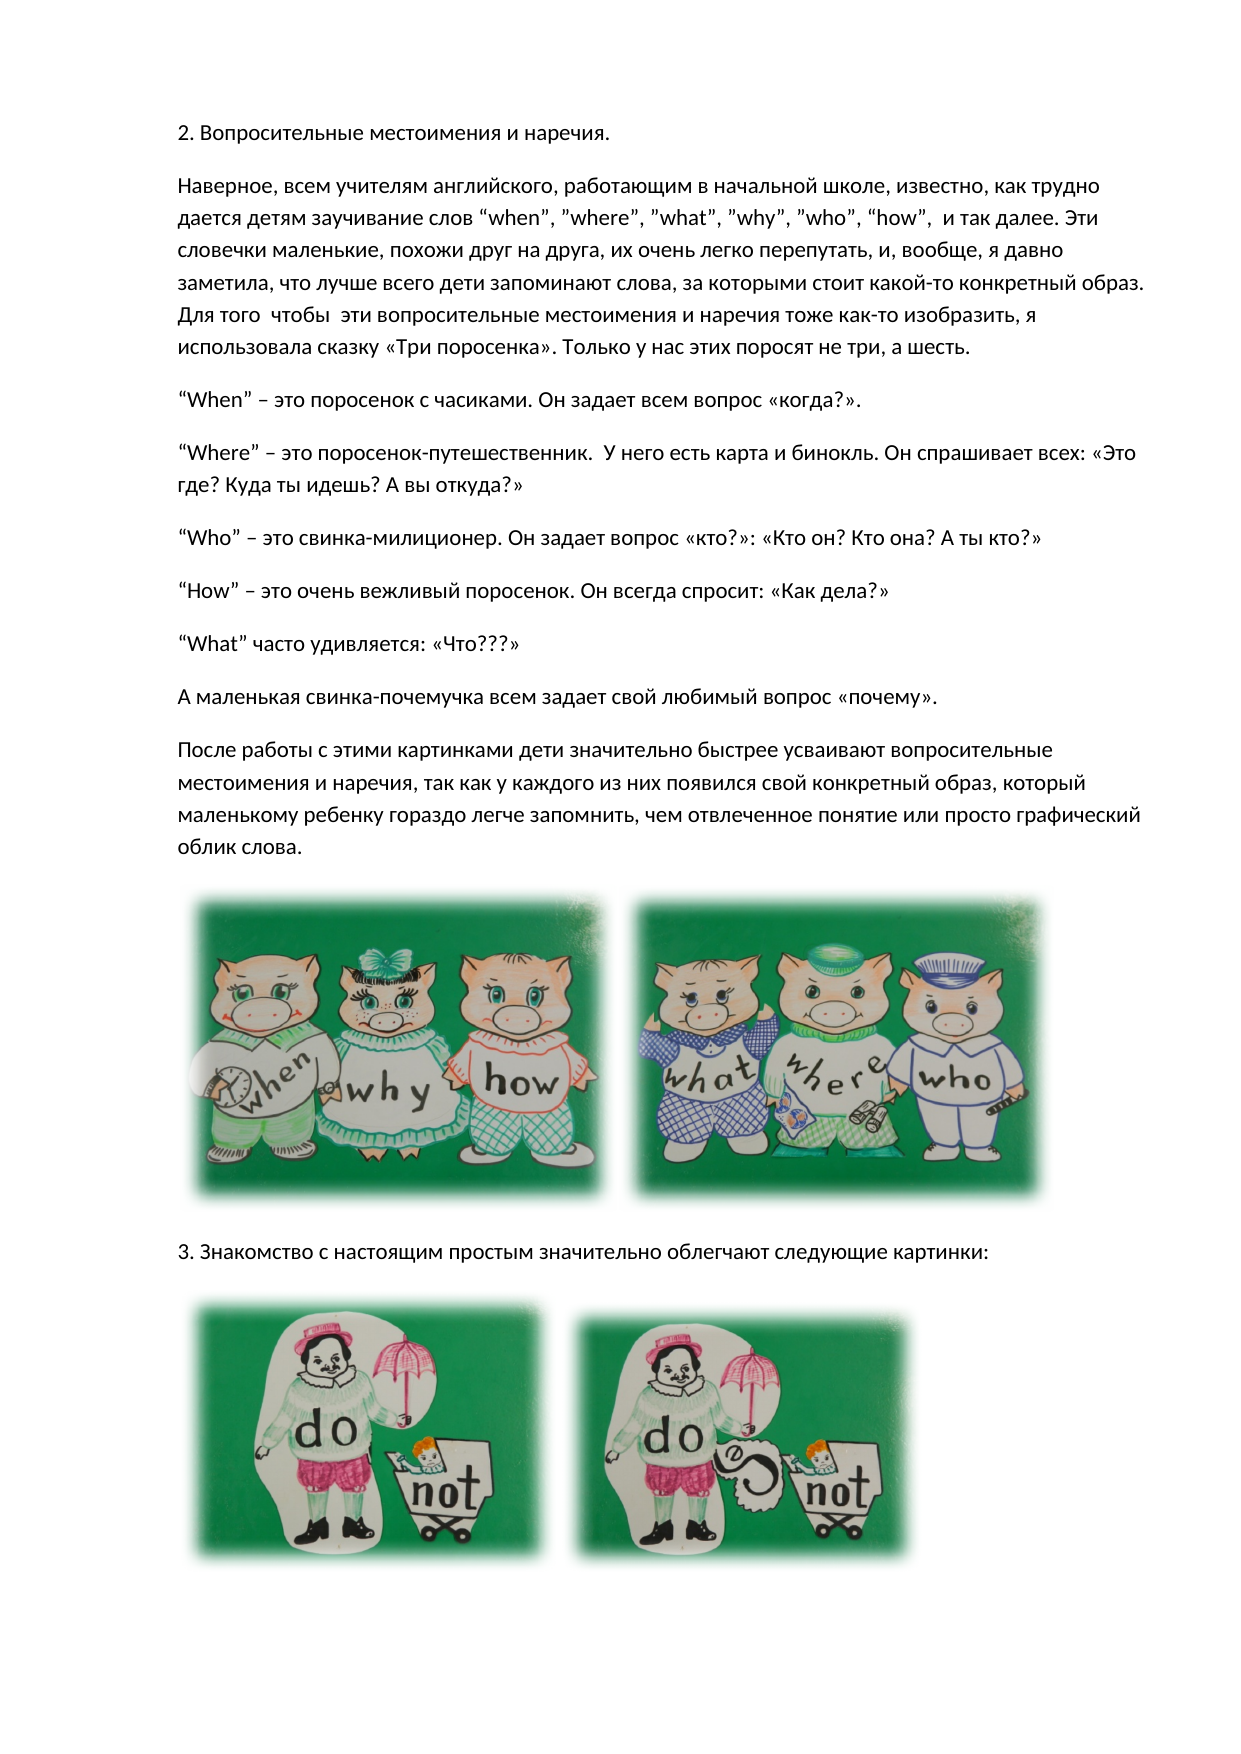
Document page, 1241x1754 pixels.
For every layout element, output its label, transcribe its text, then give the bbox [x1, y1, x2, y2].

text 2. Вопросительные местоимения и наречия. [177, 118, 1152, 146]
text “How” – это очень вежливый поросенок. Он всегда спросит: «Как дела?» [177, 576, 1152, 604]
text “Where” – это поросенок-путешественник. У него есть карта и бинокль. Он спрашивает всех: «Это где? Куда ты идешь? А вы откуда?» [177, 438, 1152, 498]
text “When” – это поросенок с часиками. Он задает всем вопрос «когда?». [177, 385, 1152, 413]
text Наверное, всем учителям английского, работающим в начальной школе, известно, как трудно дается детям заучивание слов “when”, ”where”, ”what”, ”why”, ”who”, “how”, и так далее. Эти словечки маленькие, похожи друг на друга, их очень легко перепутать, и, вообще, я давно заметила, что лучше всего дети запоминают слова, за которыми стоит какой-то конкретный образ. Для того чтобы эти вопросительные местоимения и наречия тоже как-то изобразить, я использовала сказку «Три поросенка». Только у нас этих поросят не три, а шесть. [177, 171, 1152, 360]
text “Who” – это свинка-милиционер. Он задает вопрос «кто?»: «Кто он? Кто она? А ты кто?» [177, 523, 1152, 551]
text А маленькая свинка-почемучка всем задает свой любимый вопрос «почему». [177, 682, 1152, 710]
text После работы с этими картинками дети значительно быстрее усваивают вопросительные местоимения и наречия, так как у каждого из них появился свой конкретный образ, который маленькому ребенку гораздо легче запомнить, чем отвлеченное понятие или просто графический облик слова. [177, 735, 1152, 860]
picture [648, 914, 1026, 1183]
text “What” часто удивляется: «Что???» [177, 629, 1152, 657]
text 3. Знакомство с настоящим простым значительно облегчают следующие картинки: [177, 1237, 1152, 1265]
picture [591, 1331, 893, 1544]
picture [209, 1318, 528, 1544]
picture [209, 914, 588, 1183]
